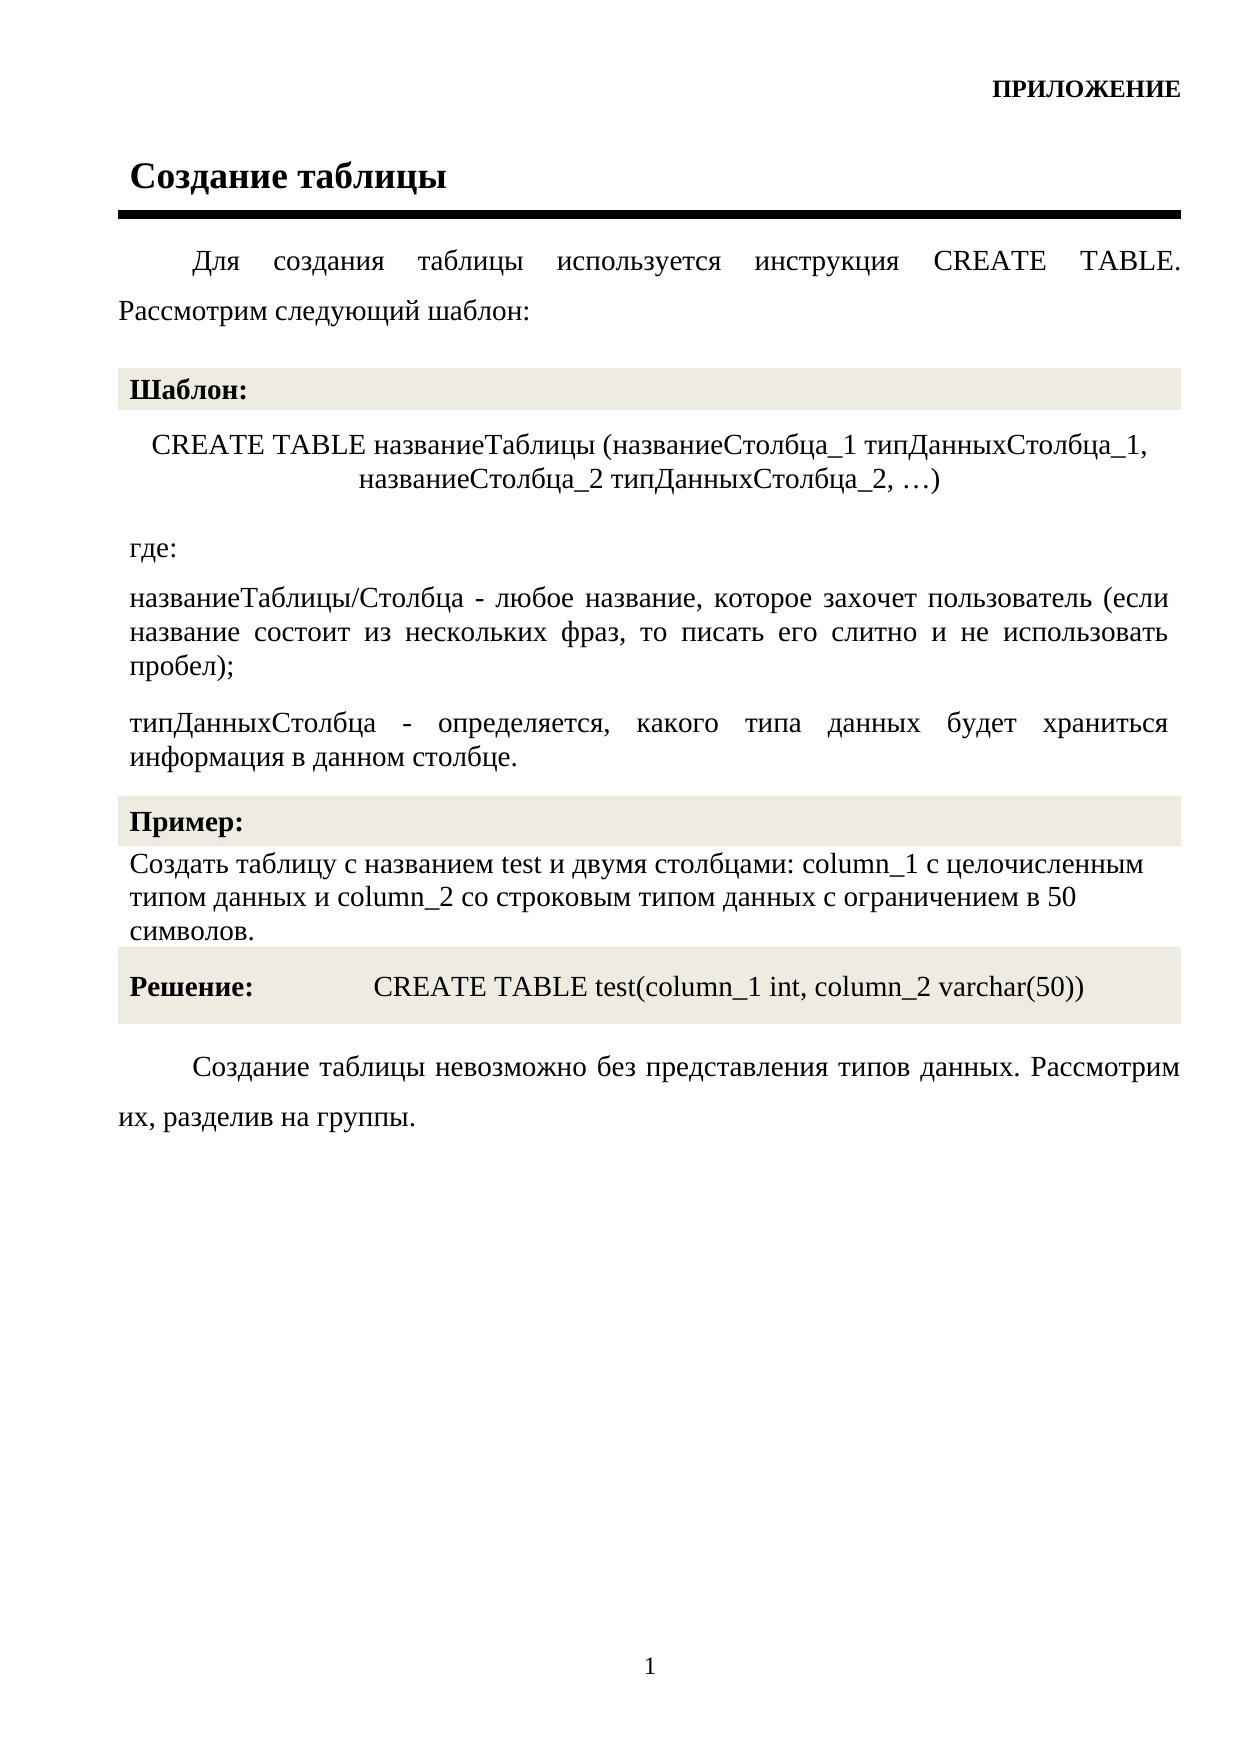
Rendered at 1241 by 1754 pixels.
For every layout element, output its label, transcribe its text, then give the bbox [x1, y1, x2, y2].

table_cell CREATE TABLE test(column_1 int, column_2 varchar(50)) [277, 947, 1181, 1024]
table_header Шаблон: [118, 368, 1181, 410]
text Создание таблицы невозможно без представления типов данных. Рассмотрим их, разделив на группы. [118, 1049, 1181, 1132]
table_cell CREATE TABLE названиеТаблицы (названиеСтолбца_1 типДанныхСтолбца_1, названиеСтолбца_2 типДанныхСтолбца_2, …) где: названиеТаблицы/Столбца - любое название, которое захочет пользователь (если название состоит из нескольких фраз, то писать его слитно и не использовать пробел); типДанныхСтолбца - определяется, какого типа данных будет храниться информация в данном столбце. [118, 410, 1181, 772]
table_cell Создать таблицу с названием test и двумя столбцами: column_1 с целочисленным типом данных и column_2 со строковым типом данных с ограничением в 50 символов. [118, 846, 1181, 947]
table_cell Решение: [118, 947, 277, 1024]
table_header Создание таблицы [118, 118, 1181, 210]
text Для создания таблицы используется инструкция CREATE TABLE. Рассмотрим следующий шаблон: [118, 243, 1181, 327]
table_header Пример: [118, 796, 1181, 846]
